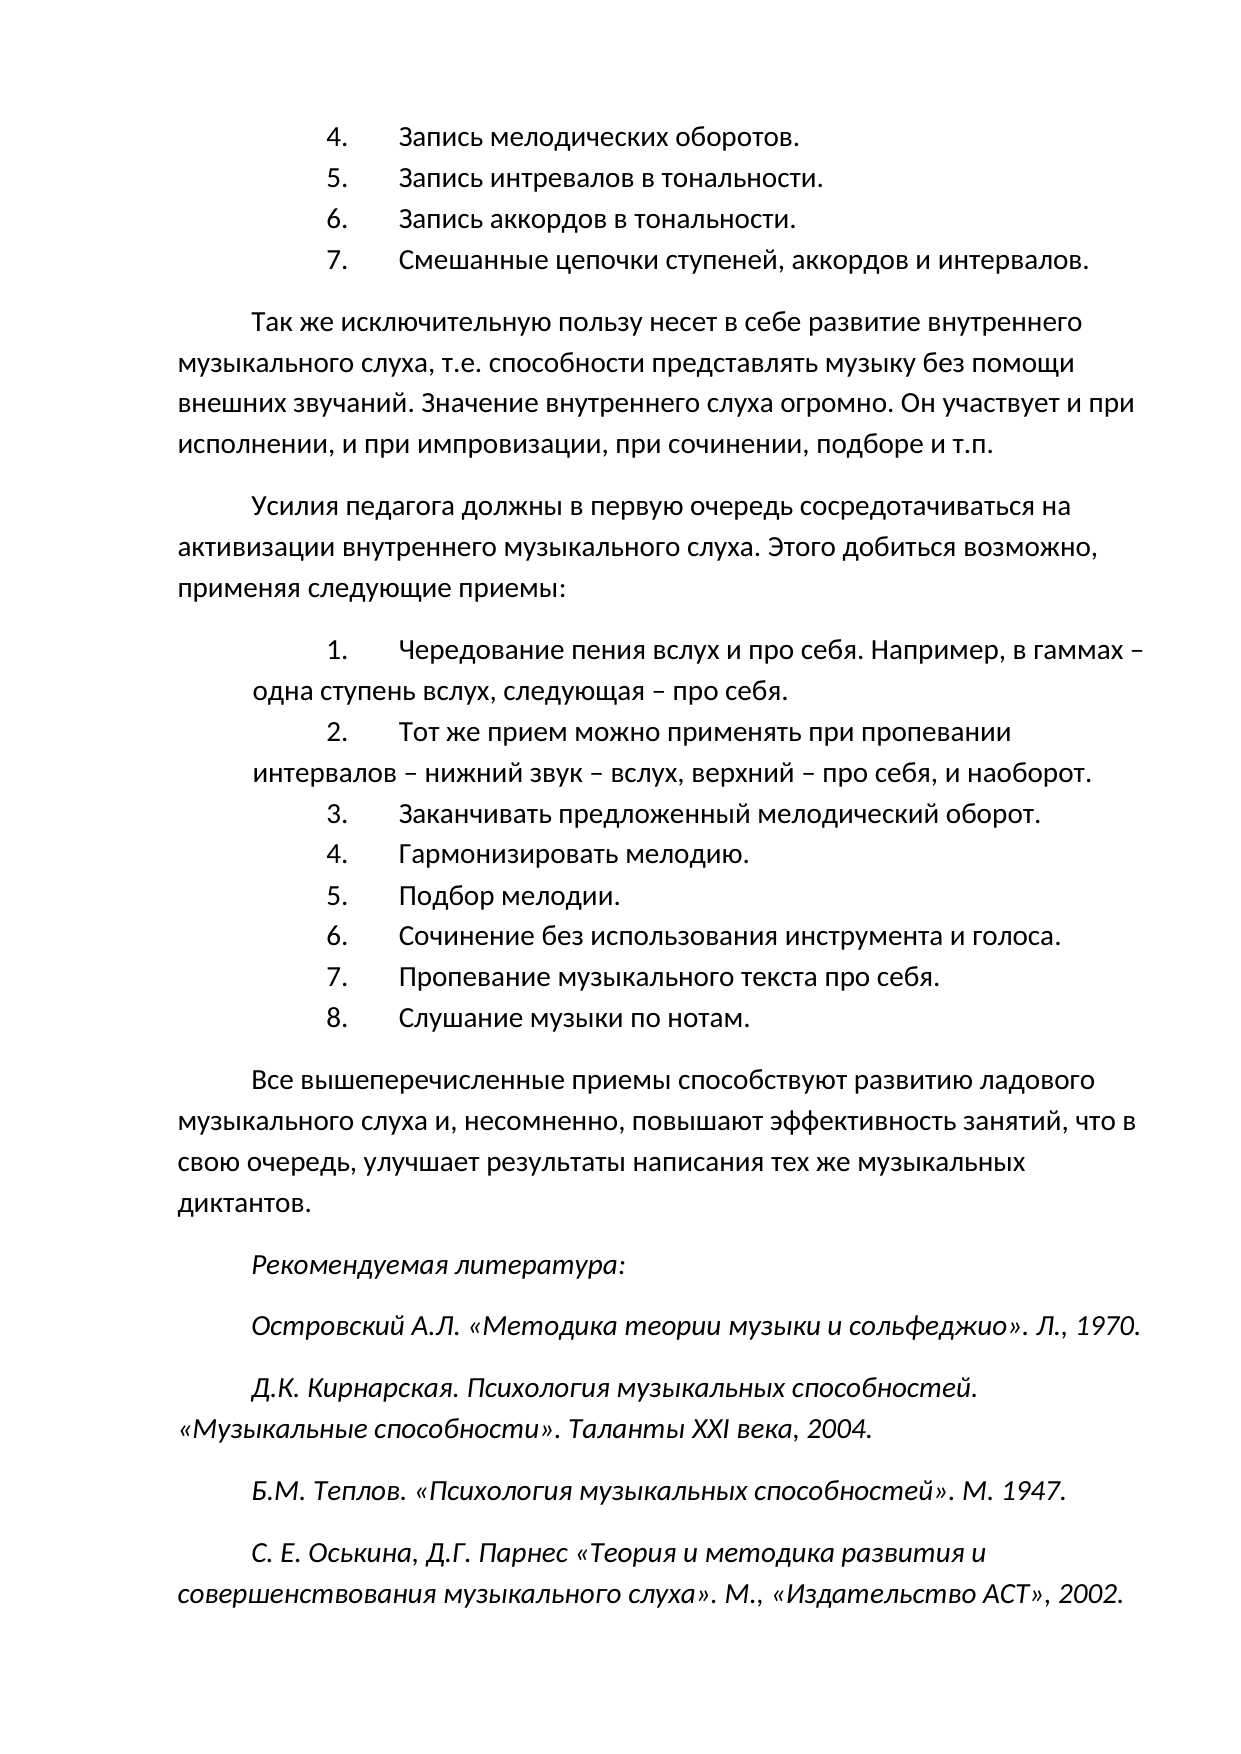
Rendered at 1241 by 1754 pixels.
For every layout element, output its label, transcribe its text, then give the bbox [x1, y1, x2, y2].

text Д.К. Кирнарская. Психология музыкальных способностей. «Музыкальные способности». Таланты XXI века, 2004. [177, 1369, 1152, 1446]
list Смешанные цепочки ступеней, аккордов и интервалов. [252, 241, 1152, 277]
list Гармонизировать мелодию. [252, 836, 1152, 871]
text Б.М. Теплов. «Психология музыкальных способностей». М. 1947. [177, 1472, 1152, 1508]
list Тот же прием можно применять при пропевании интервалов – нижний звук – вслух, верхний – про себя, и наоборот. [252, 713, 1152, 789]
list Запись мелодических оборотов. [252, 118, 1152, 154]
text Все вышеперечисленные приемы способствуют развитию ладового музыкального слуха и, несомненно, повышают эффективность занятий, что в свою очередь, улучшает результаты написания тех же музыкальных диктантов. [177, 1061, 1152, 1219]
list Сочинение без использования инструмента и голоса. [252, 917, 1152, 953]
text С. Е. Оськина, Д.Г. Парнес «Теория и методика развития и совершенствования музыкального слуха». М., «Издательство АСТ», 2002. [177, 1534, 1152, 1610]
list Подбор мелодии. [252, 877, 1152, 912]
list Запись интревалов в тональности. [252, 159, 1152, 195]
text Рекомендуемая литература: [177, 1246, 1152, 1281]
text Так же исключительную пользу несет в себе развитие внутреннего музыкального слуха, т.е. способности представлять музыку без помощи внешних звучаний. Значение внутреннего слуха огромно. Он участвует и при исполнении, и при импровизации, при сочинении, подборе и т.п. [177, 303, 1152, 461]
list Пропевание музыкального текста про себя. [252, 958, 1152, 994]
text Усилия педагога должны в первую очередь сосредотачиваться на активизации внутреннего музыкального слуха. Этого добиться возможно, применяя следующие приемы: [177, 487, 1152, 605]
list Слушание музыки по нотам. [252, 999, 1152, 1035]
list Запись аккордов в тональности. [252, 200, 1152, 236]
list Чередование пения вслух и про себя. Например, в гаммах – одна ступень вслух, следующая – про себя. [252, 631, 1152, 707]
list Заканчивать предложенный мелодический оборот. [252, 795, 1152, 830]
text Островский А.Л. «Методика теории музыки и сольфеджио». Л., 1970. [177, 1307, 1152, 1343]
